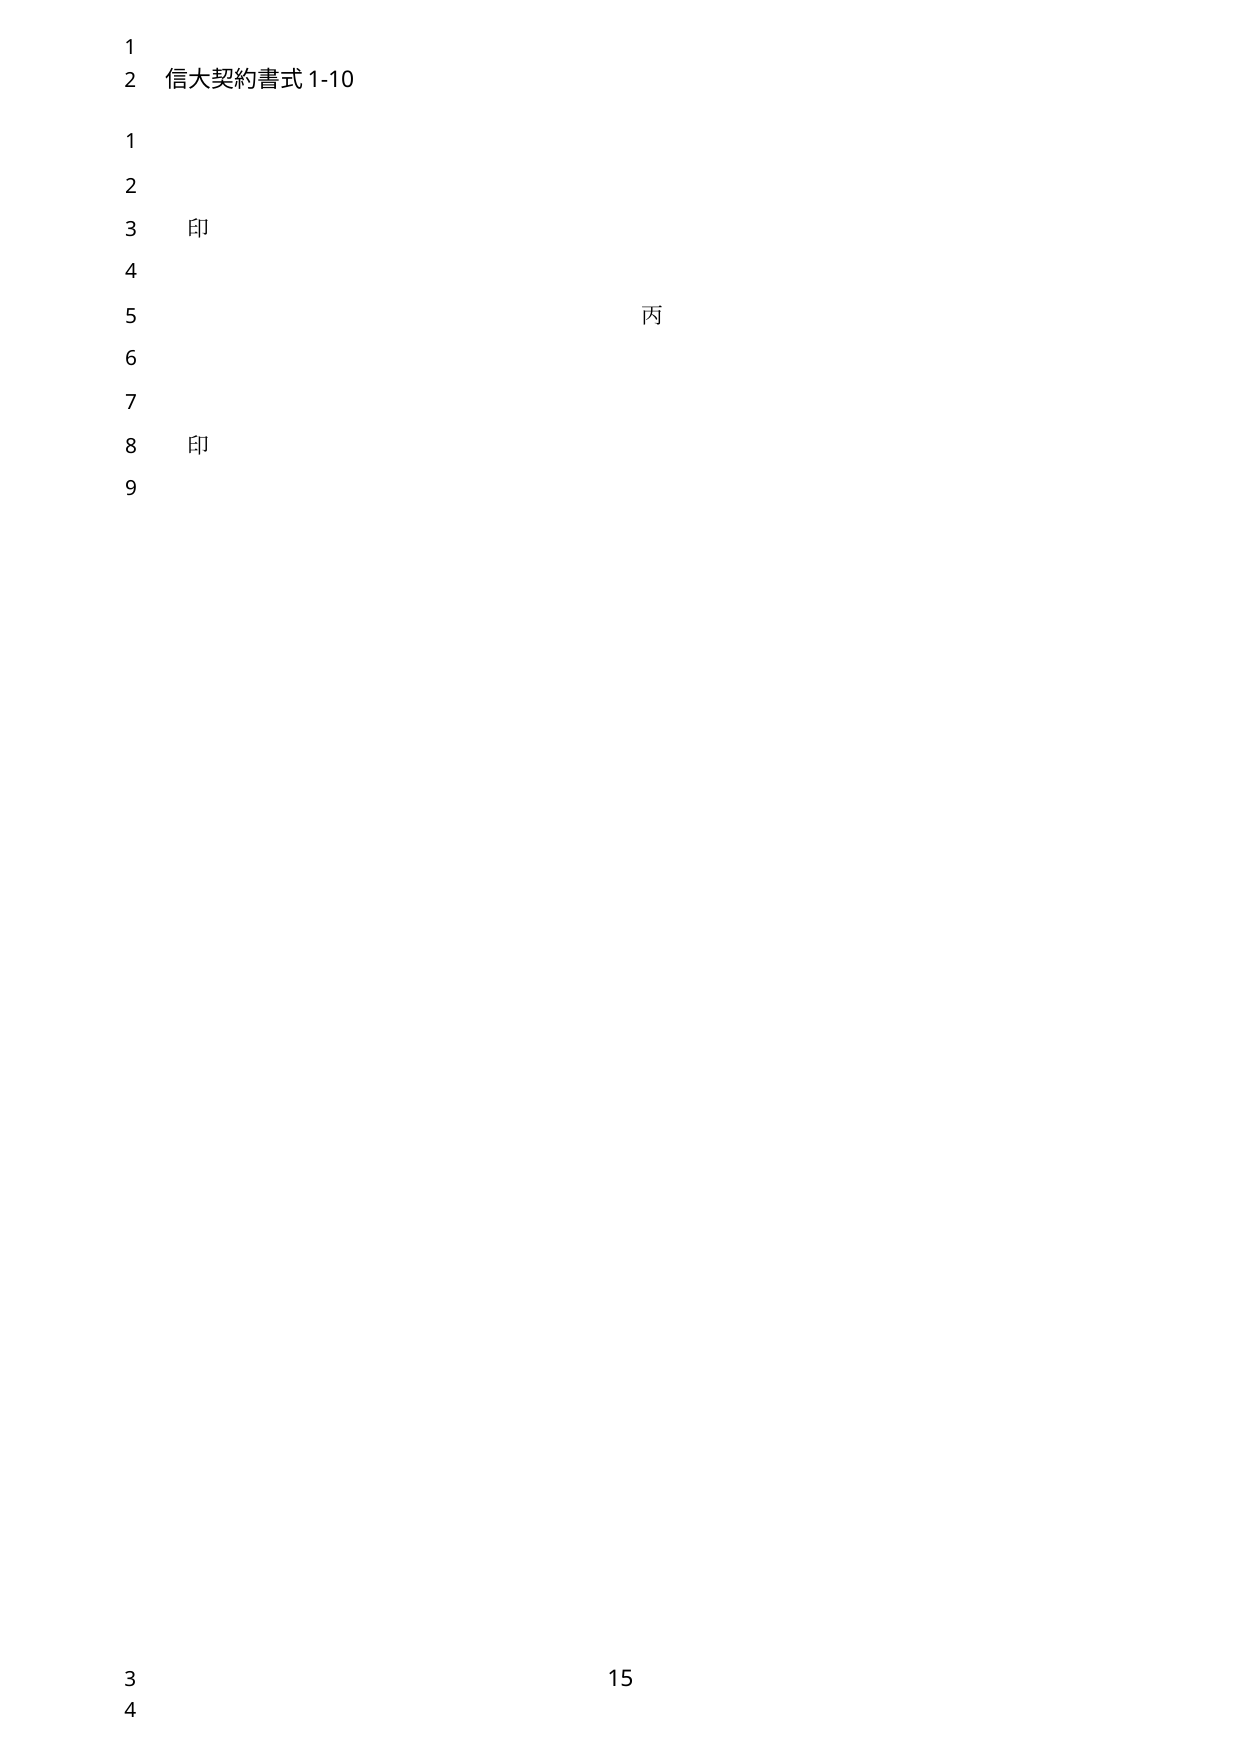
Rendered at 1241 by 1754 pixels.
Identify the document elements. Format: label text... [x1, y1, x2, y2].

text 印 [187, 162, 1074, 249]
text 丙 [187, 292, 1074, 335]
text 印 [187, 379, 1074, 465]
